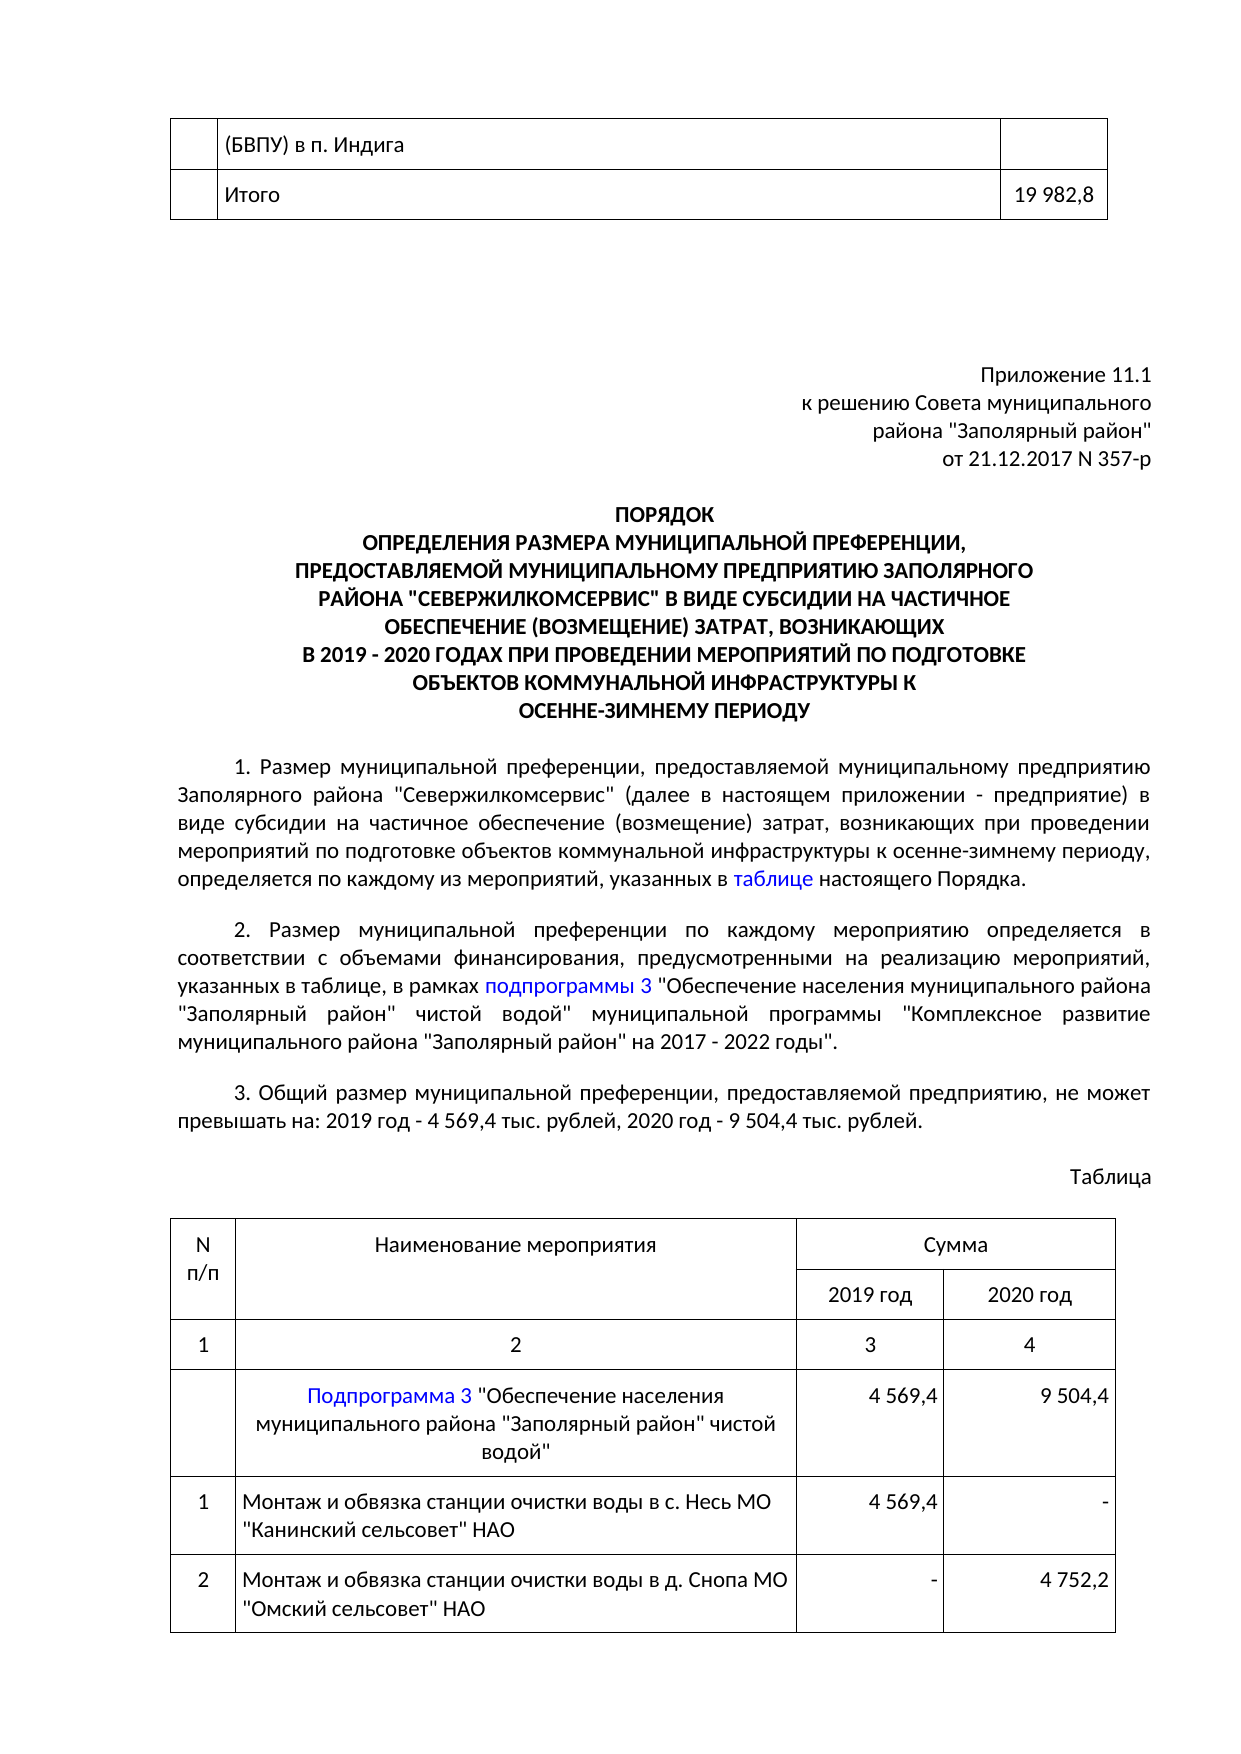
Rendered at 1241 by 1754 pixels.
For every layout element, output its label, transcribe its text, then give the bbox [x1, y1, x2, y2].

title В 2019 - 2020 ГОДАХ ПРИ ПРОВЕДЕНИИ МЕРОПРИЯТИЙ ПО ПОДГОТОВКЕ [177, 640, 1152, 668]
text Таблица [177, 1162, 1152, 1190]
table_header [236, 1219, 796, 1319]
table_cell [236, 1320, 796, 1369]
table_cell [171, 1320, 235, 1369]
text 1. Размер муниципальной преференции, предоставляемой муниципальному предприятию Заполярного района "Севержилкомсервис" (далее в настоящем приложении - предприятие) в виде субсидии на частичное обеспечение (возмещение) затрат, возникающих при проведении мероприятий по подготовке объектов коммунальной инфраструктуры к осенне-зимнему периоду, определяется по каждому из мероприятий, указанных в таблице настоящего Порядка. [177, 752, 1152, 892]
title ОБЪЕКТОВ КОММУНАЛЬНОЙ ИНФРАСТРУКТУРЫ К [177, 668, 1152, 696]
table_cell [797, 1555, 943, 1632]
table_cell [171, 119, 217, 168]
title ОПРЕДЕЛЕНИЯ РАЗМЕРА МУНИЦИПАЛЬНОЙ ПРЕФЕРЕНЦИИ, [177, 528, 1152, 556]
text от 21.12.2017 N 357-р [177, 444, 1152, 472]
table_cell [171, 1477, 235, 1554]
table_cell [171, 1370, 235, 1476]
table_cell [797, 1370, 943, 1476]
text к решению Совета муниципального [177, 388, 1152, 416]
title ОСЕННЕ-ЗИМНЕМУ ПЕРИОДУ [177, 696, 1152, 724]
text Приложение 11.1 [177, 360, 1152, 388]
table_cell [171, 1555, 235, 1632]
title ОБЕСПЕЧЕНИЕ (ВОЗМЕЩЕНИЕ) ЗАТРАТ, ВОЗНИКАЮЩИХ [177, 612, 1152, 640]
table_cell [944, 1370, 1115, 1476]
title РАЙОНА "СЕВЕРЖИЛКОМСЕРВИС" В ВИДЕ СУБСИДИИ НА ЧАСТИЧНОЕ [177, 584, 1152, 612]
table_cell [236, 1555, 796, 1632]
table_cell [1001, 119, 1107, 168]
text 2. Размер муниципальной преференции по каждому мероприятию определяется в соответствии с объемами финансирования, предусмотренными на реализацию мероприятий, указанных в таблице, в рамках подпрограммы 3 "Обеспечение населения муниципального района "Заполярный район" чистой водой" муниципальной программы "Комплексное развитие муниципального района "Заполярный район" на 2017 - 2022 годы". [177, 915, 1152, 1055]
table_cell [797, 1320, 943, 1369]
title ПРЕДОСТАВЛЯЕМОЙ МУНИЦИПАЛЬНОМУ ПРЕДПРИЯТИЮ ЗАПОЛЯРНОГО [177, 556, 1152, 584]
text 3. Общий размер муниципальной преференции, предоставляемой предприятию, не может превышать на: 2019 год - 4 569,4 тыс. рублей, 2020 год - 9 504,4 тыс. рублей. [177, 1078, 1152, 1134]
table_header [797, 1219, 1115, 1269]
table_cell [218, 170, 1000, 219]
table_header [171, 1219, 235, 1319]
text района "Заполярный район" [177, 416, 1152, 444]
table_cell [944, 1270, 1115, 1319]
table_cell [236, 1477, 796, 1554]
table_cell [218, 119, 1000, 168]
title ПОРЯДОК [177, 500, 1152, 528]
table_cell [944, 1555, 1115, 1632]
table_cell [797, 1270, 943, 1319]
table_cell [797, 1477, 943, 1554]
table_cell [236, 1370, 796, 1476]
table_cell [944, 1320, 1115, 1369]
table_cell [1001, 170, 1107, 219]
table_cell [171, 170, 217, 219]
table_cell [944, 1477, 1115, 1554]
